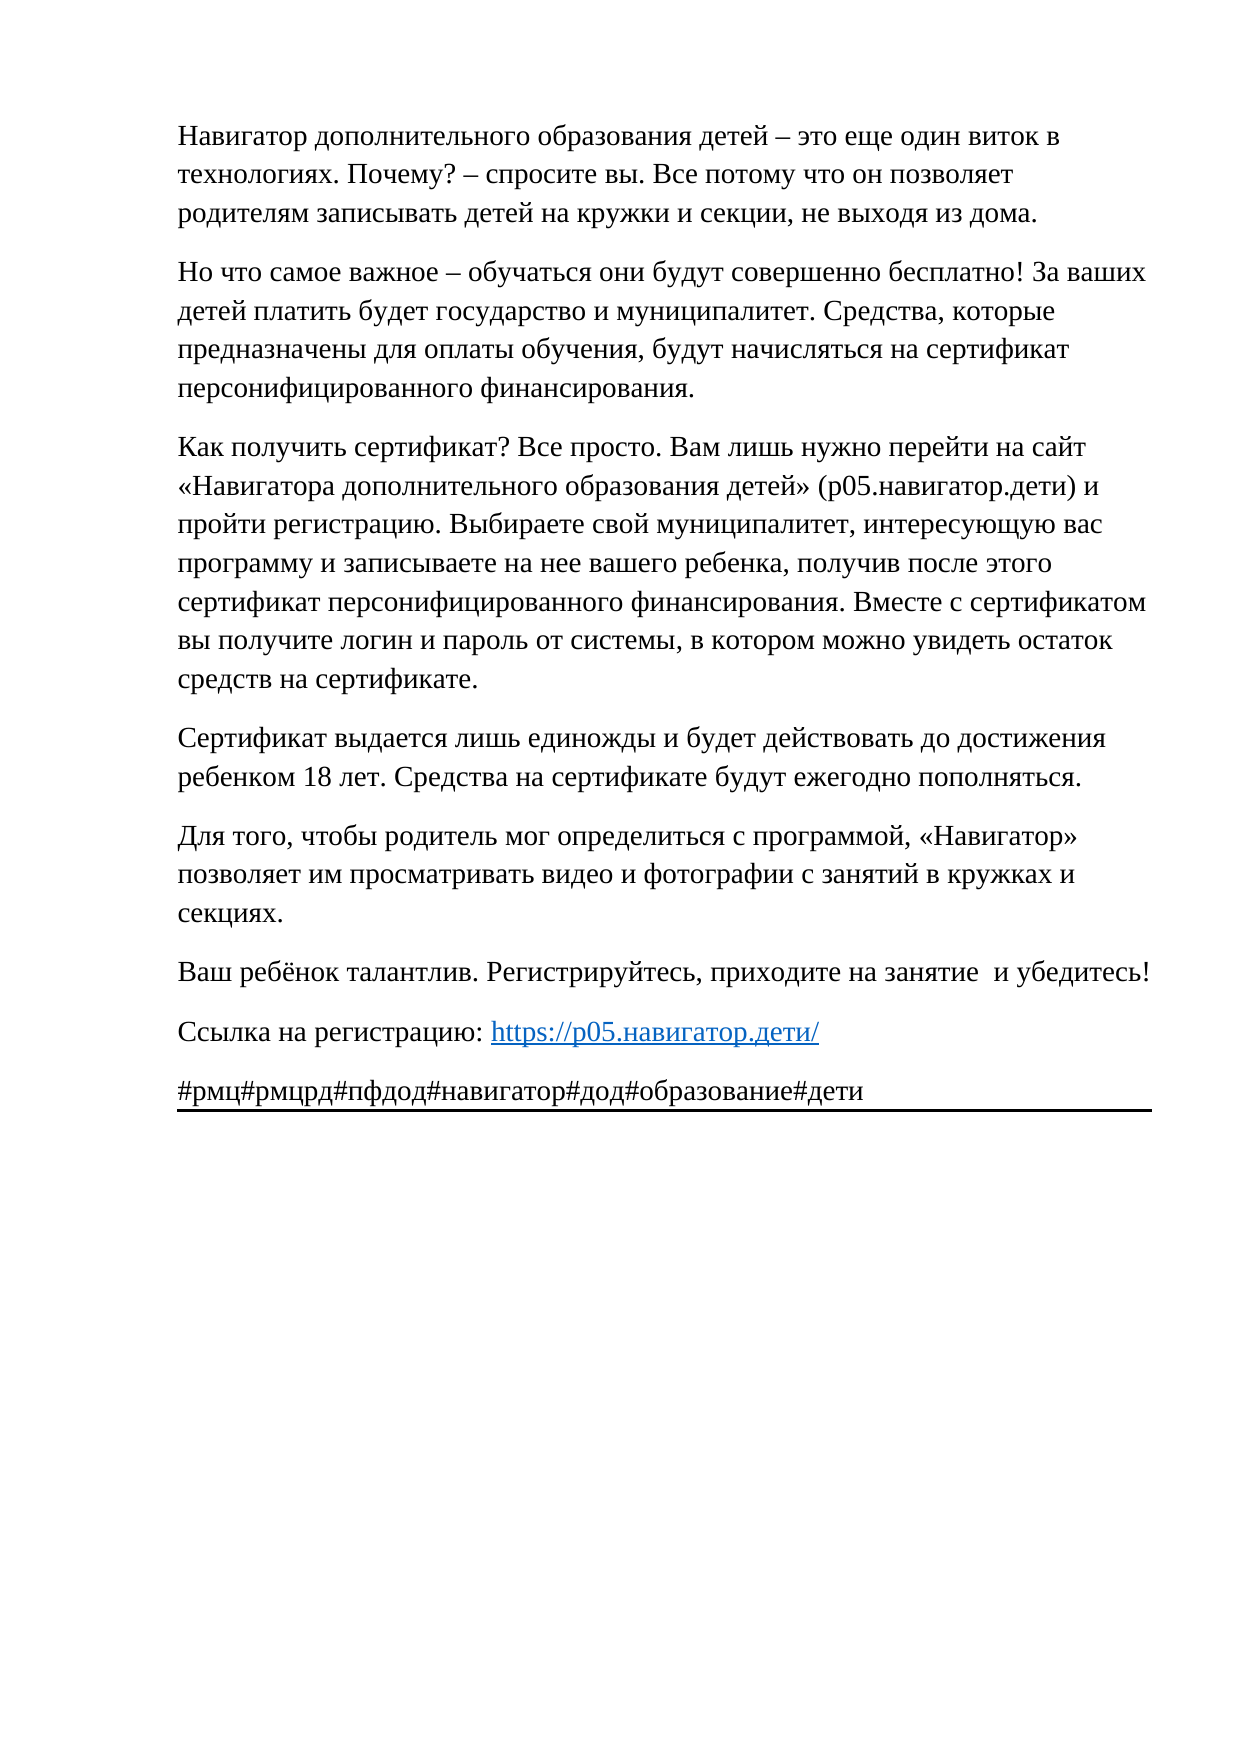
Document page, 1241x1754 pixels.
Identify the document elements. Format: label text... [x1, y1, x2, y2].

text Сертификат выдается лишь единожды и будет действовать до достижения ребенком 18 лет. Средства на сертификате будут ежегодно пополняться. [177, 720, 1152, 792]
text #рмц#рмцрд#пфдод#навигатор#дод#образование#дети [177, 1073, 1152, 1109]
text Для того, чтобы родитель мог определиться с программой, «Навигатор» позволяет им просматривать видео и фотографии с занятий в кружках и секциях. [177, 818, 1152, 929]
text Ссылка на регистрацию: https://р05.навигатор.дети/ [177, 1014, 1152, 1047]
text Как получить сертификат? Все просто. Вам лишь нужно перейти на сайт «Навигатора дополнительного образования детей» (р05.навигатор.дети) и пройти регистрацию. Выбираете свой муниципалитет, интересующую вас программу и записываете на нее вашего ребенка, получив после этого сертификат персонифицированного финансирования. Вместе с сертификатом вы получите логин и пароль от системы, в котором можно увидеть остаток средств на сертификате. [177, 429, 1152, 694]
text Но что самое важное – обучаться они будут совершенно бесплатно! За ваших детей платить будет государство и муниципалитет. Средства, которые предназначены для оплаты обучения, будут начисляться на сертификат персонифицированного финансирования. [177, 254, 1152, 404]
text Ваш ребёнок талантлив. Регистрируйтесь, приходите на занятие и убедитесь! [177, 954, 1152, 988]
text Навигатор дополнительного образования детей – это еще один виток в технологиях. Почему? – спросите вы. Все потому что он позволяет родителям записывать детей на кружки и секции, не выходя из дома. [177, 118, 1152, 229]
